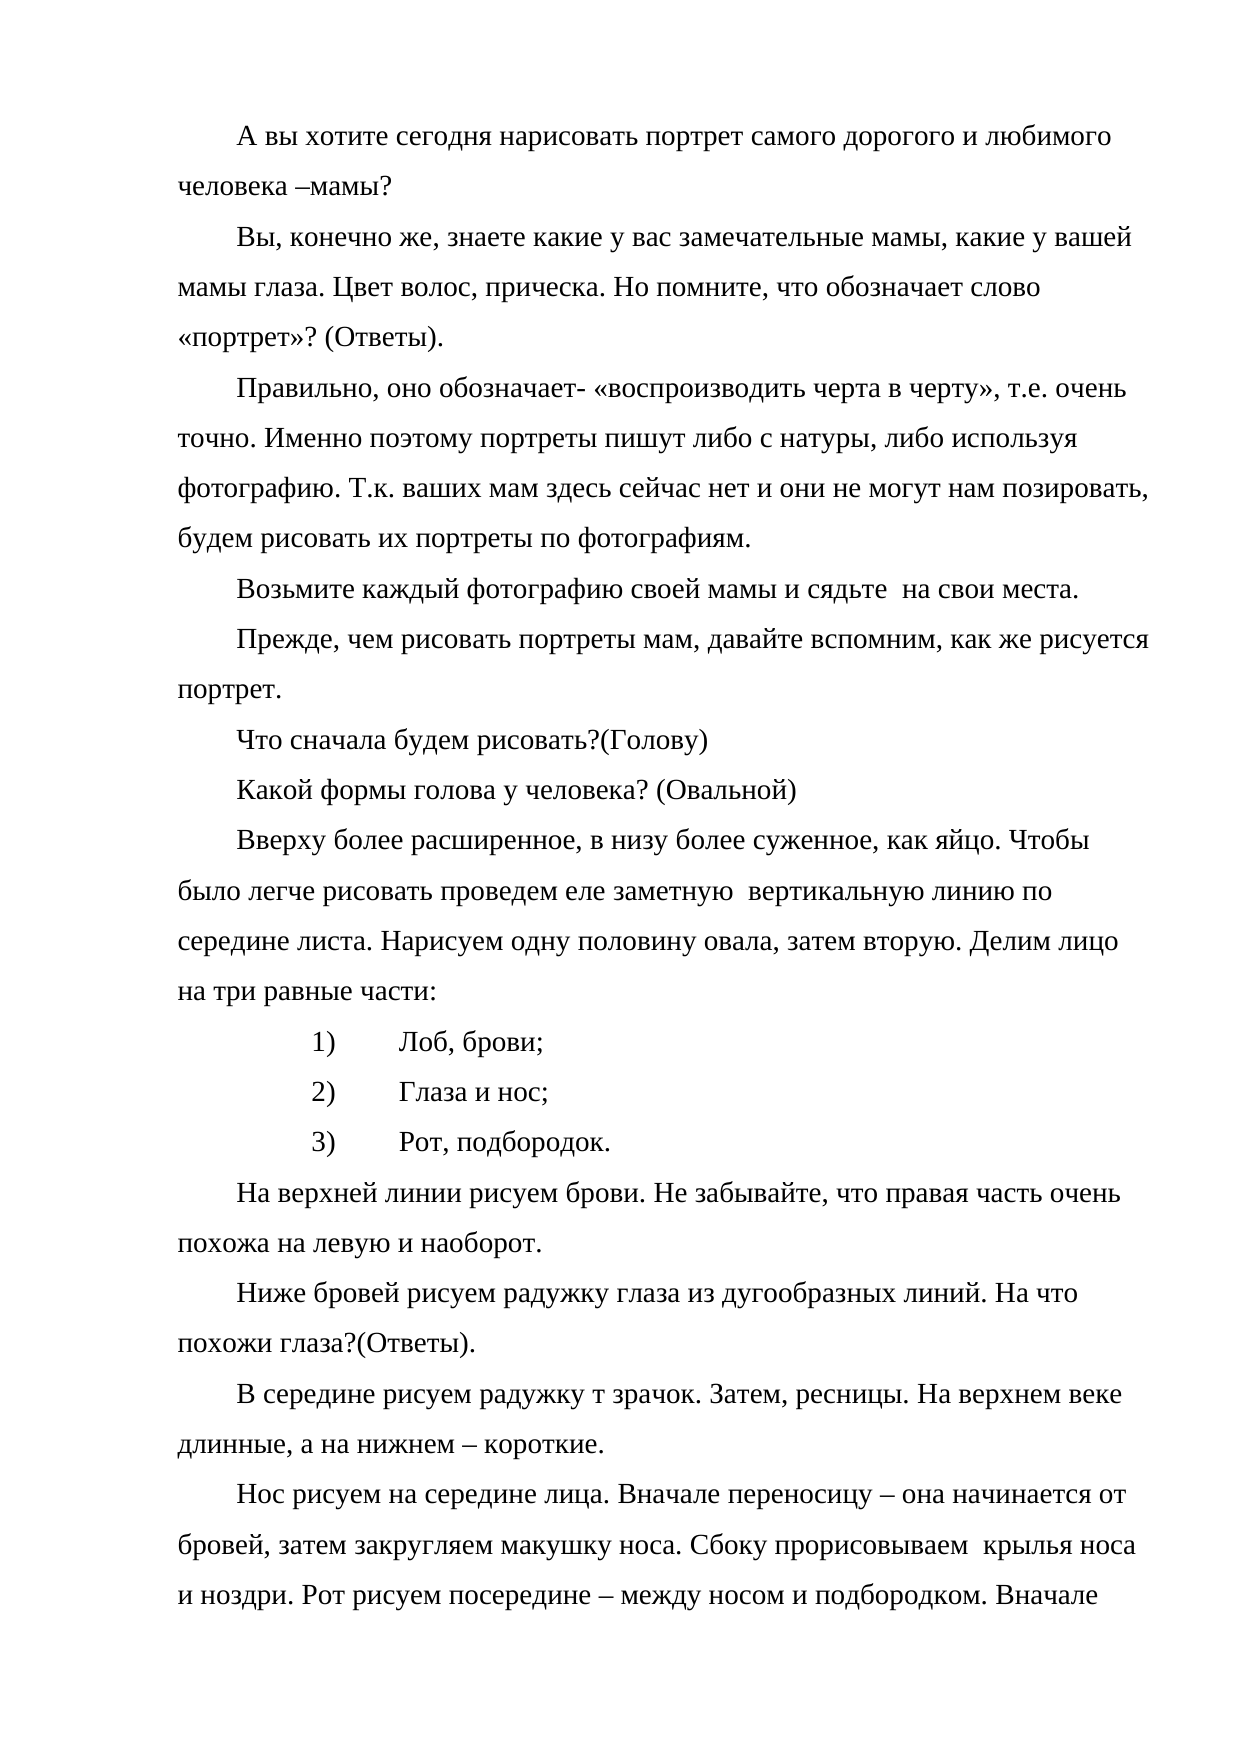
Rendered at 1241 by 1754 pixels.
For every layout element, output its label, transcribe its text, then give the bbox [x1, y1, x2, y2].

text Вверху более расширенное, в низу более суженное, как яйцо. Чтобы было легче рисовать проведем еле заметную вертикальную линию по середине листа. Нарисуем одну половину овала, затем вторую. Делим лицо на три равные части: [177, 822, 1152, 1007]
text На верхней линии рисуем брови. Не забывайте, что правая часть очень похожа на левую и наоборот. [177, 1175, 1152, 1258]
text Ниже бровей рисуем радужку глаза из дугообразных линий. На что похожи глаза?(Ответы). [177, 1275, 1152, 1359]
text В середине рисуем радужку т зрачок. Затем, ресницы. На верхнем веке длинные, а на нижнем – короткие. [177, 1376, 1152, 1460]
list Глаза и нос; [252, 1074, 1152, 1108]
text Прежде, чем рисовать портреты мам, давайте вспомним, как же рисуется портрет. [177, 621, 1152, 705]
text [177, 1477, 1152, 1611]
text А вы хотите сегодня нарисовать портрет самого дорогого и любимого человека –мамы? [177, 118, 1152, 202]
list Лоб, брови; [252, 1024, 1152, 1057]
text Правильно, оно обозначает- «воспроизводить черта в черту», т.е. очень точно. Именно поэтому портреты пишут либо с натуры, либо используя фотографию. Т.к. ваших мам здесь сейчас нет и они не могут нам позировать, будем рисовать их портреты по фотографиям. [177, 370, 1152, 554]
text Какой формы голова у человека? (Овальной) [177, 772, 1152, 806]
text Что сначала будем рисовать?(Голову) [177, 722, 1152, 755]
text Возьмите каждый фотографию своей мамы и сядьте на свои места. [177, 571, 1152, 604]
list Рот, подбородок. [252, 1124, 1152, 1158]
text Вы, конечно же, знаете какие у вас замечательные мамы, какие у вашей мамы глаза. Цвет волос, прическа. Но помните, что обозначает слово «портрет»? (Ответы). [177, 219, 1152, 353]
